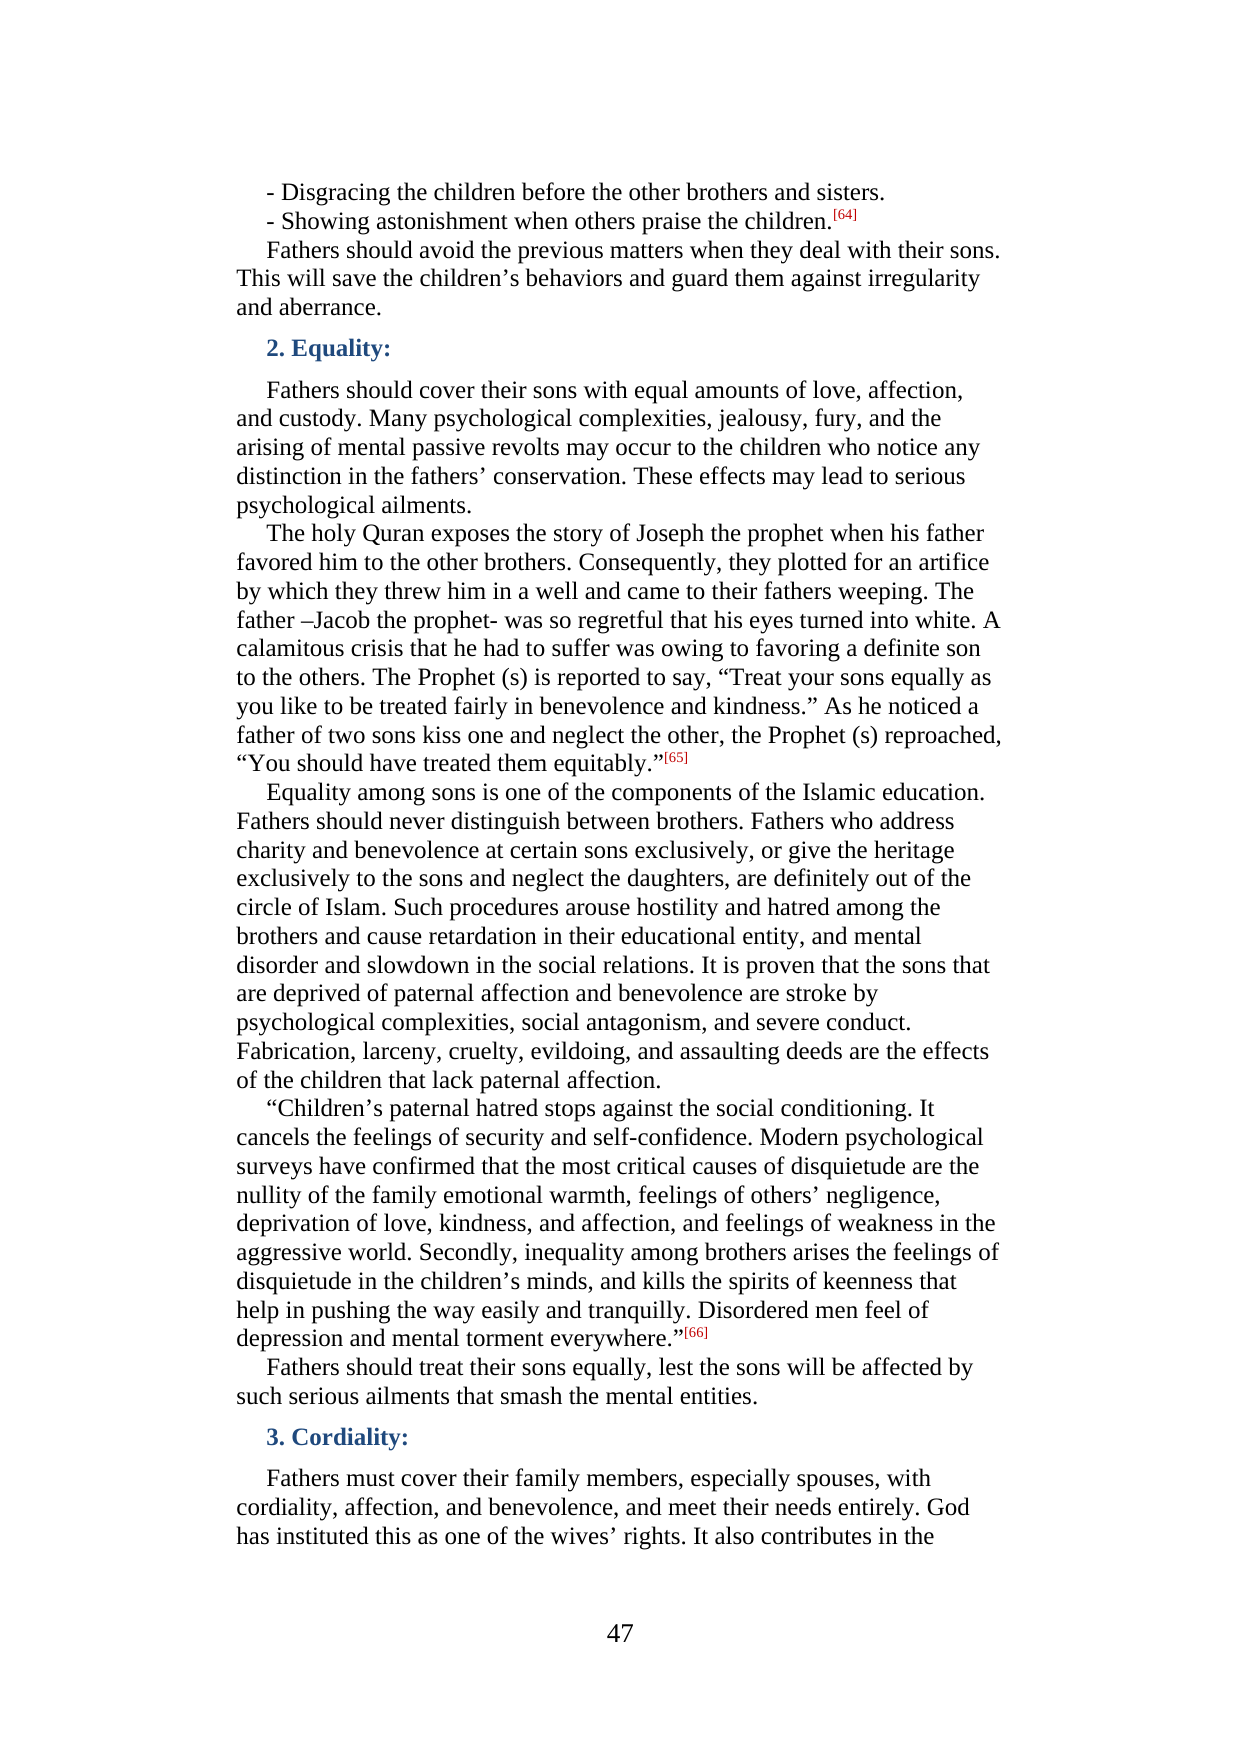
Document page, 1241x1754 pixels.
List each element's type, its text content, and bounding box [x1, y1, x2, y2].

text “Children’s paternal hatred stops against the social conditioning. It cancels the feelings of security and self-confidence. Modern psychological surveys have confirmed that the most critical causes of disquietude are the nullity of the family emotional warmth, feelings of others’ negligence, deprivation of love, kindness, and affection, and feelings of weakness in the aggressive world. Secondly, inequality among brothers arises the feelings of disquietude in the children’s minds, and kills the spirits of keenness that help in pushing the way easily and tranquilly. Disordered men feel of depression and mental torment everywhere.”[66] [236, 1093, 1004, 1352]
text The holy Quran exposes the story of Joseph the prophet when his father favored him to the other brothers. Consequently, they plotted for an artifice by which they threw him in a well and came to their fathers weeping. The father –Jacob the prophet- was so regretful that his eyes turned into white. A calamitous crisis that he had to suffer was owing to favoring a definite son to the others. The Prophet (s) is reported to say, “Treat your sons equally as you like to be treated fairly in benevolence and kindness.” As he noticed a father of two sons kiss one and neglect the other, the Prophet (s) reproached, “You should have treated them equitably.”[65] [236, 518, 1004, 777]
text Fathers should avoid the previous matters when they deal with their sons. This will save the children’s behaviors and guard them against irregularity and aberrance. [236, 235, 1004, 321]
subtitle 3. Cordiality: [236, 1422, 1004, 1451]
text Fathers should cover their sons with equal amounts of love, affection, and custody. Many psychological complexities, jealousy, fury, and the arising of mental passive revolts may occur to the children who notice any distinction in the fathers’ conservation. These effects may lead to serious psychological ailments. [236, 375, 1004, 518]
subtitle 2. Equality: [236, 333, 1004, 362]
text Fathers should treat their sons equally, lest the sons will be affected by such serious ailments that smash the mental entities. [236, 1352, 1004, 1410]
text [236, 1463, 1004, 1550]
text - Disgracing the children before the other brothers and sisters. [236, 177, 1004, 206]
text Equality among sons is one of the components of the Islamic education. Fathers should never distinguish between brothers. Fathers who address charity and benevolence at certain sons exclusively, or give the heritage exclusively to the sons and neglect the daughters, are definitely out of the circle of Islam. Such procedures arouse hostility and hatred among the brothers and cause retardation in their educational entity, and mental disorder and slowdown in the social relations. It is proven that the sons that are deprived of paternal affection and benevolence are stroke by psychological complexities, social antagonism, and severe conduct. Fabrication, larceny, cruelty, evildoing, and assaulting deeds are the effects of the children that lack paternal affection. [236, 777, 1004, 1093]
text - Showing astonishment when others praise the children.[64] [236, 206, 1004, 235]
